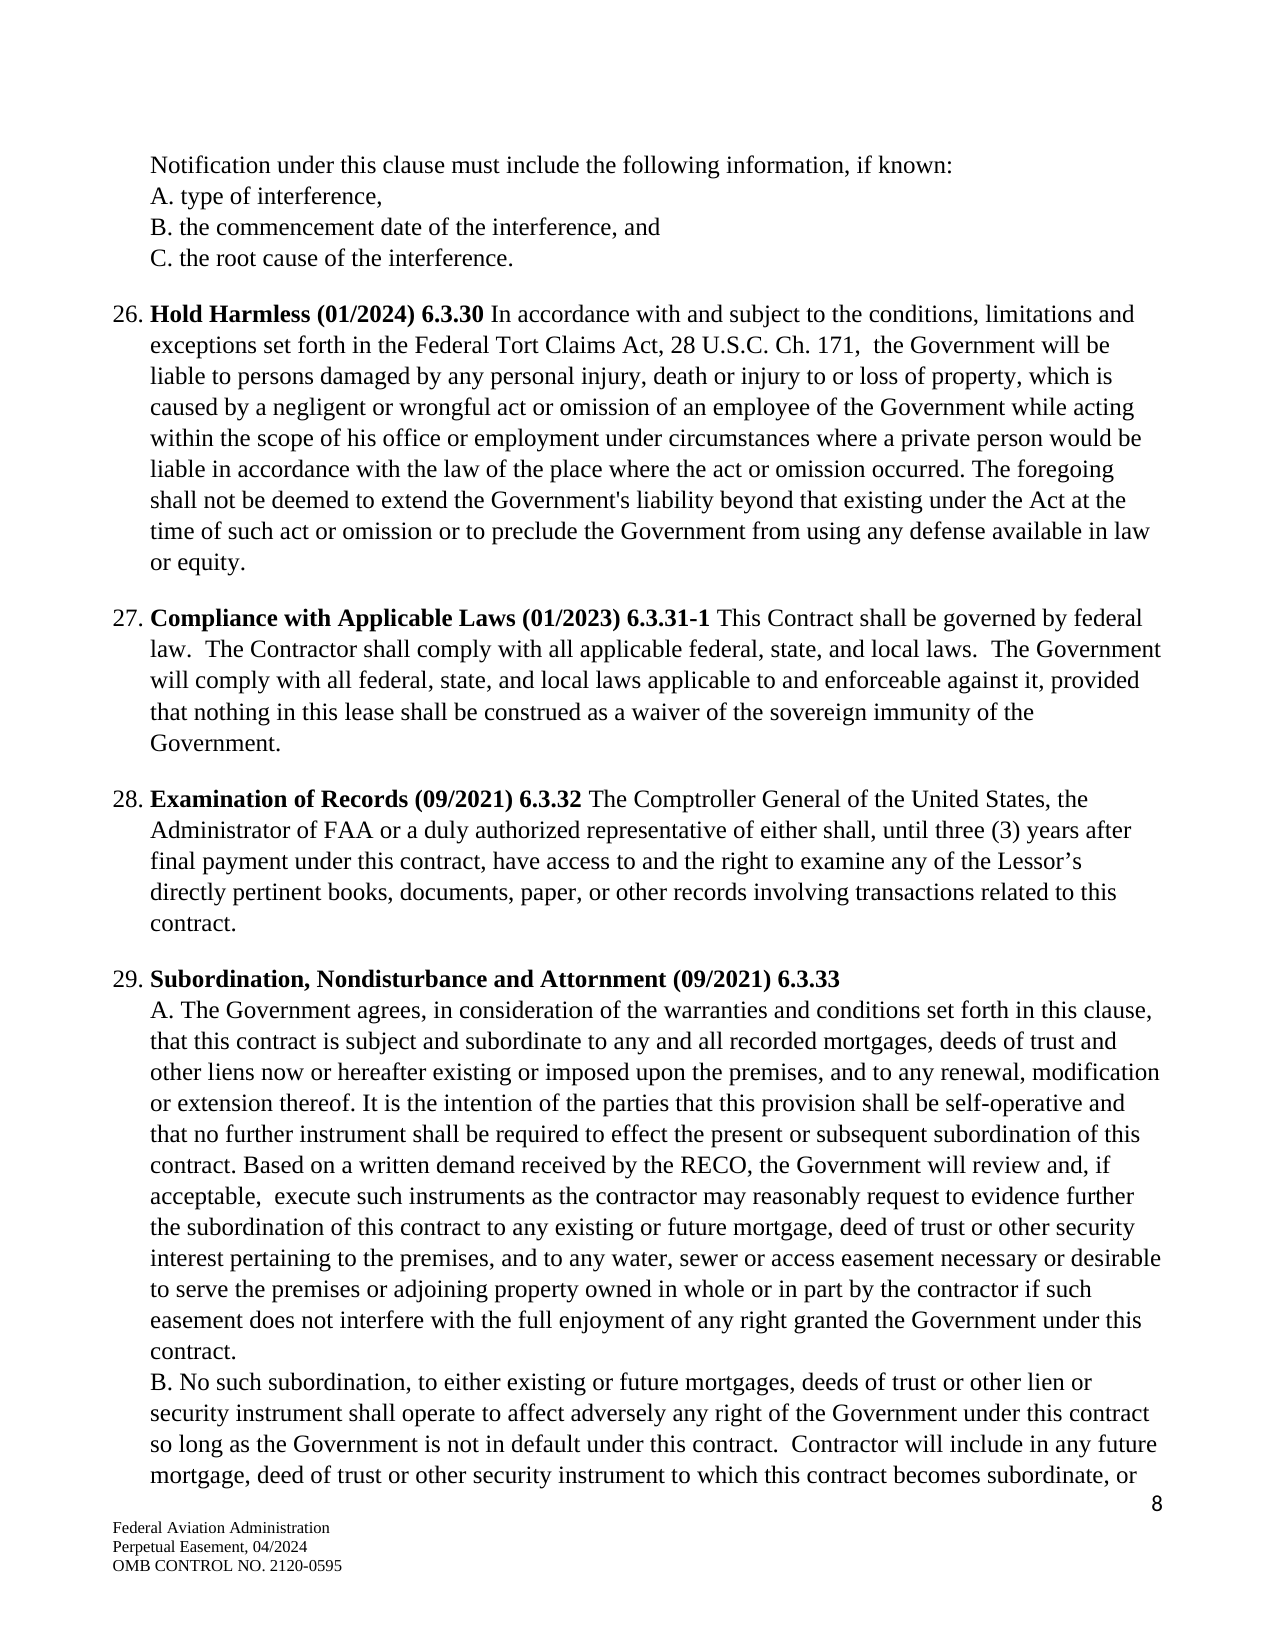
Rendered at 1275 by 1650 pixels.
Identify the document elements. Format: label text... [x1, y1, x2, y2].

list Hold Harmless (01/2024) 6.3.30 Insert in all real estate contracts. In accordance with and subject to the conditions, limitations and exceptions set forth in the Federal Tort Claims Act, 28 U.S.C. Ch. 171, the Government will be liable to persons damaged by any personal injury, death or injury to or loss of property, which is caused by a negligent or wrongful act or omission of an employee of the Government while acting within the scope of his office or employment under circumstances where a private person would be liable in accordance with the law of the place where the act or omission occurred. The foregoing shall not be deemed to extend the Government's liability beyond that existing under the Act at the time of such act or omission or to preclude the Government from using any defense available in law or equity. [112, 299, 1162, 576]
list Examination of Records (09/2021) 6.3.32 Insert in all real estate contracts where the FAA pays consideration. The Comptroller General of the United States, the Administrator of FAA or a duly authorized representative of either shall, until three (3) years after final payment under this contract, have access to and the right to examine any of the Lessor’s directly pertinent books, documents, paper, or other records involving transactions related to this contract. [112, 784, 1162, 937]
list Compliance with Applicable Laws (01/2023) 6.3.31-1 Insert in all land leases, MOAs, and easements. This Contract shall be governed by federal law. The Contractor shall comply with all applicable federal, state, and local laws. The Government will comply with all federal, state, and local laws applicable to and enforceable against it, provided that nothing in this lease shall be construed as a waiver of the sovereign immunity of the Government. [112, 603, 1162, 756]
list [112, 150, 1162, 272]
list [112, 964, 1162, 1489]
